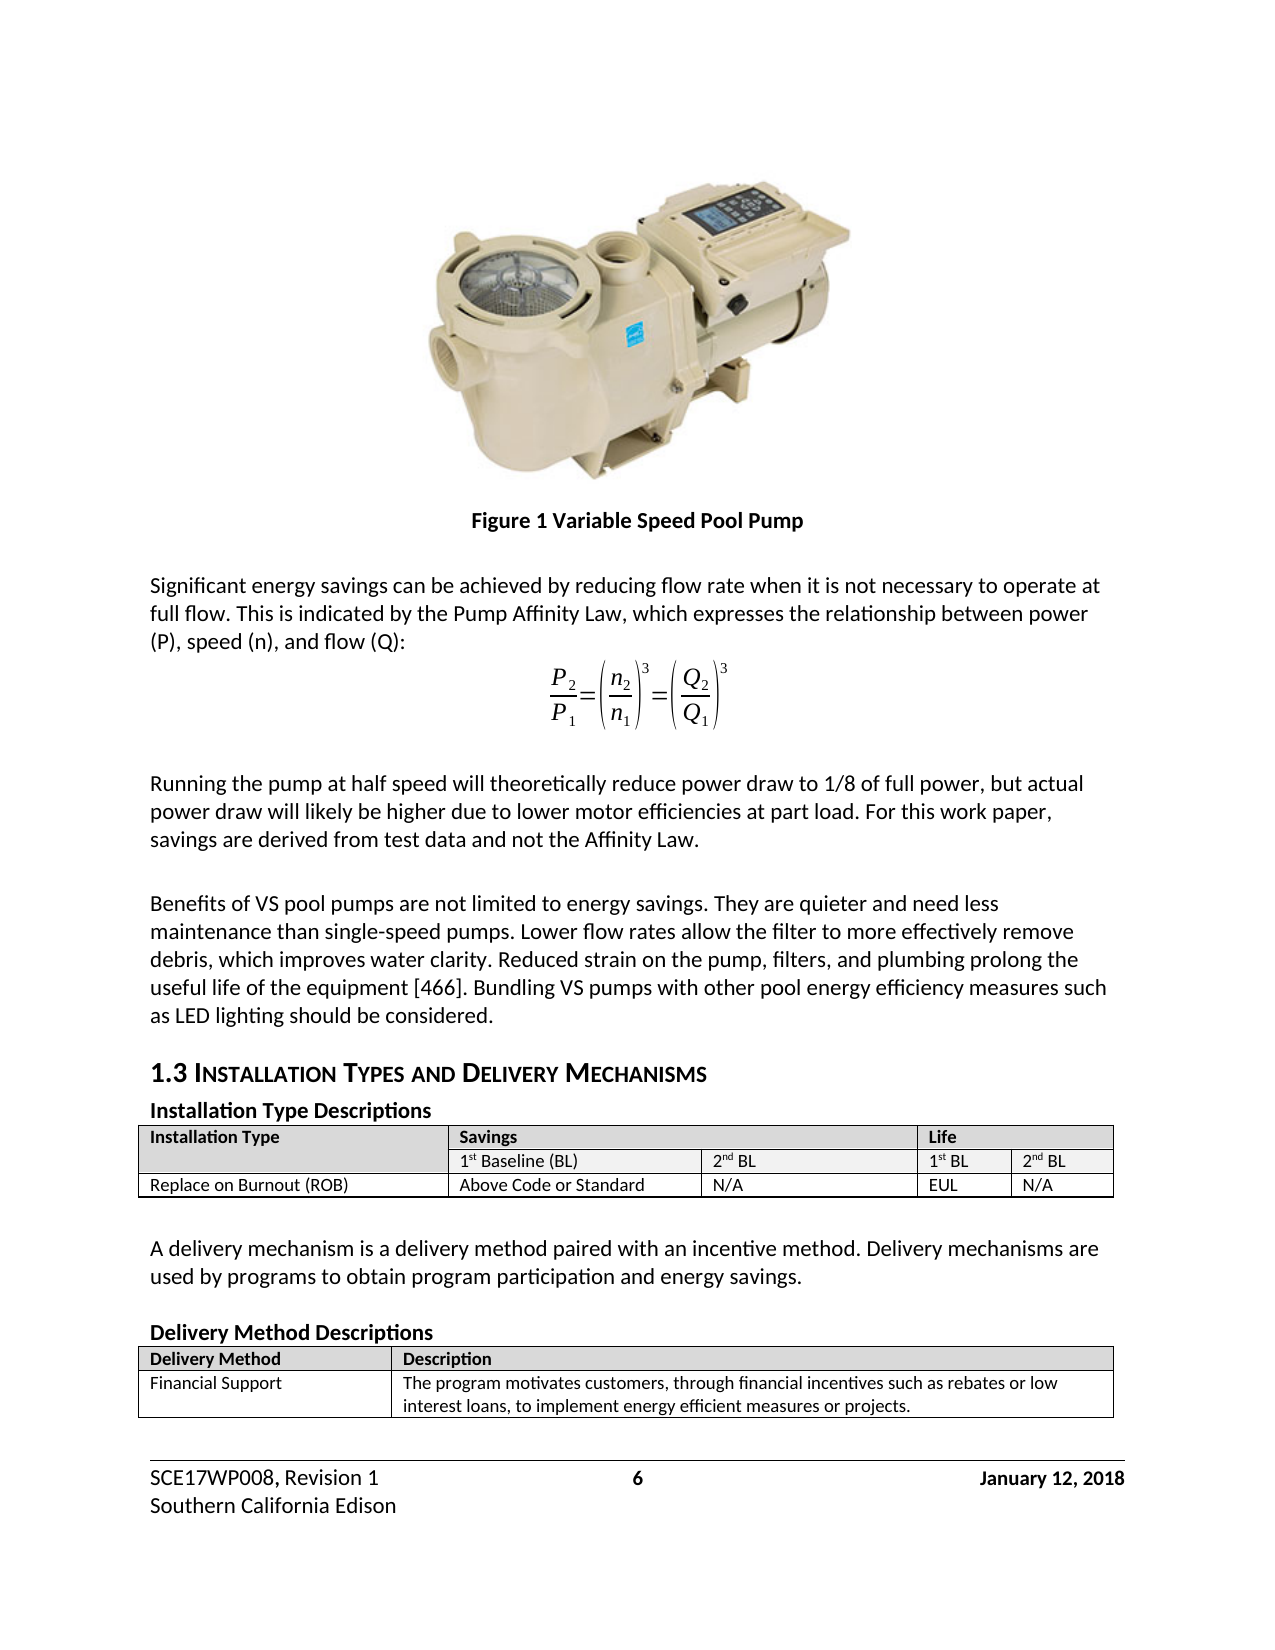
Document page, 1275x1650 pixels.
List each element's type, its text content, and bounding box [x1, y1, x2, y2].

table_cell 1st BL [918, 1150, 1011, 1172]
table_header Description [392, 1347, 1113, 1370]
table_header Savings [449, 1126, 917, 1148]
text Figure 1 Variable Speed Pool Pump [150, 507, 1125, 535]
text Delivery Method Descriptions [150, 1318, 1125, 1346]
table_cell 2nd BL [702, 1150, 917, 1172]
text Benefits of VS pool pumps are not limited to energy savings. They are quieter and need less maintenance than single-speed pumps. Lower flow rates allow the filter to more effectively remove debris, which improves water clarity. Reduced strain on the pump, filters, and plumbing prolong the useful life of the equipment [466]. Bundling VS pumps with other pool energy efficiency measures such as LED lighting should be considered. [150, 889, 1125, 1029]
text A delivery mechanism is a delivery method paired with an incentive method. Delivery mechanisms are used by programs to obtain program participation and energy savings. [150, 1234, 1125, 1290]
table_cell Above Code or Standard [449, 1174, 701, 1196]
text Significant energy savings can be achieved by reducing flow rate when it is not necessary to operate at full flow. This is indicated by the Pump Affinity Law, which expresses the relationship between power (P), speed (n), and flow (Q): [150, 571, 1125, 655]
picture [390, 150, 885, 503]
text Running the pump at half speed will theoretically reduce power draw to 1/8 of full power, but actual power draw will likely be higher due to lower motor efficiencies at part load. For this work paper, savings are derived from test data and not the Affinity Law. [150, 769, 1125, 853]
table_cell Replace on Burnout (ROB) [139, 1174, 448, 1196]
text Installation Type Descriptions [150, 1096, 1125, 1124]
subtitle 1.3 Installation Types and Delivery Mechanisms [150, 1054, 1125, 1090]
table_header Life [918, 1126, 1113, 1148]
table_cell EUL [918, 1174, 1011, 1196]
table_cell N/A [702, 1174, 917, 1196]
table_header Installation Type [139, 1126, 448, 1172]
table_cell 2nd BL [1012, 1150, 1113, 1172]
table_cell Financial Support [139, 1371, 391, 1417]
table_cell N/A [1012, 1174, 1113, 1196]
table_cell The program motivates customers, through financial incentives such as rebates or low interest loans, to implement energy efficient measures or projects. [392, 1371, 1113, 1417]
table_cell 1st Baseline (BL) [449, 1150, 701, 1172]
table_header Delivery Method [139, 1347, 391, 1370]
